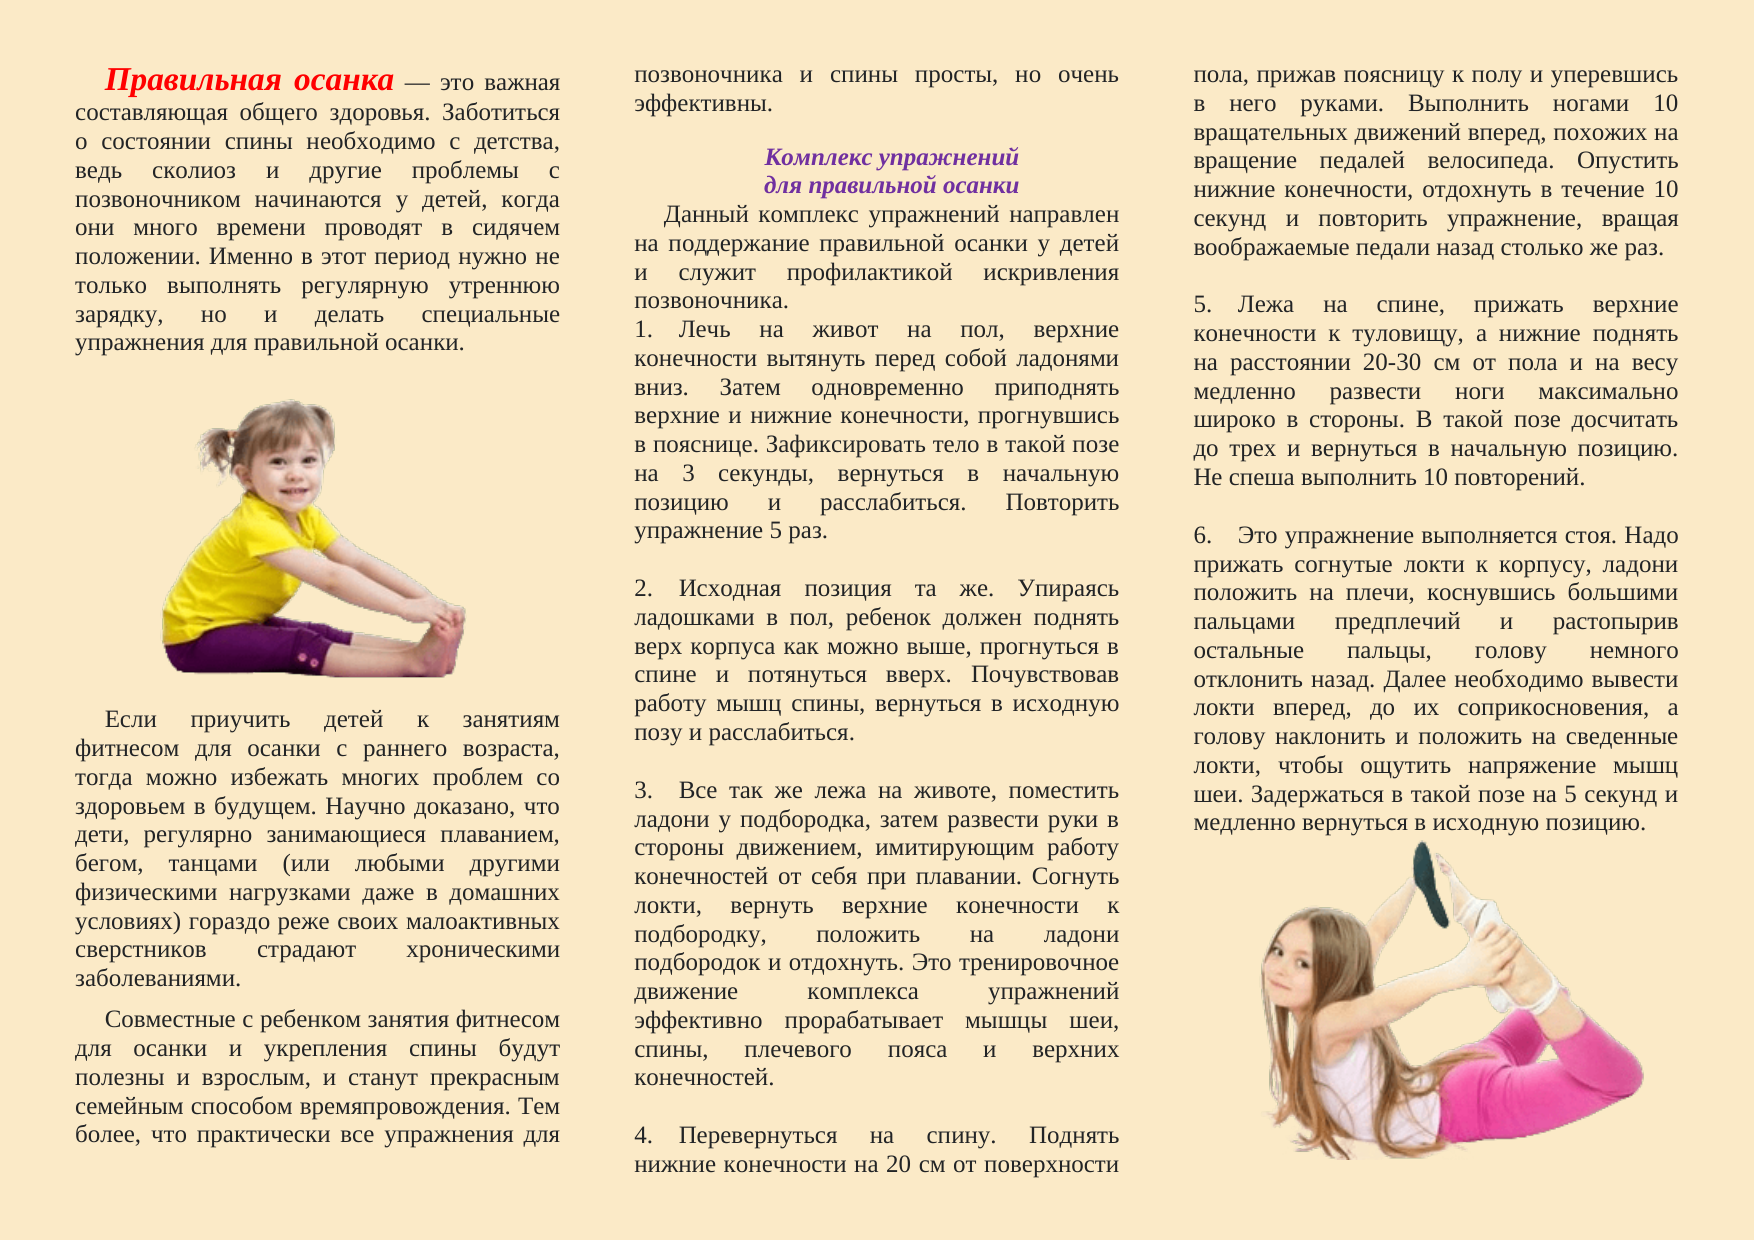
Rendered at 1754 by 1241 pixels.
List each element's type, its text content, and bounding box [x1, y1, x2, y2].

text для правильной осанки [634, 170, 1119, 199]
text Если приучить детей к занятиям фитнесом для осанки с раннего возраста, тогда можно избежать многих проблем со здоровьем в будущем. Научно доказано, что дети, регулярно занимающиеся плаванием, бегом, танцами (или любыми другими физическими нагрузками даже в домашних условиях) гораздо реже своих малоактивных сверстников страдают хроническими заболеваниями. [75, 704, 560, 992]
text Данный комплекс упражнений направлен на поддержание правильной осанки у детей и служит профилактикой искривления позвоночника. [634, 199, 1119, 314]
picture [1193, 836, 1679, 1160]
list Перевернуться на спину. Поднять нижние конечности на 20 см от поверхности пола, прижав поясницу к полу и уперевшись в него руками. Выполнить ногами 10 вращательных движений вперед, похожих на вращение педалей велосипеда. Опустить нижние конечности, отдохнуть в течение 10 секунд и повторить упражнение, вращая воображаемые педали назад столько же раз. [634, 1120, 1119, 1178]
list Лежа на спине, прижать верхние конечности к туловищу, а нижние поднять на расстоянии 20-30 см от пола и на весу медленно развести ноги максимально широко в стороны. В такой позе досчитать до трех и вернуться в начальную позицию. Не спеша выполнить 10 повторений. [1193, 289, 1679, 491]
list Перевернуться на спину. Поднять нижние конечности на 20 см от поверхности пола, прижав поясницу к полу и уперевшись в него руками. Выполнить ногами 10 вращательных движений вперед, похожих на вращение педалей велосипеда. Опустить нижние конечности, отдохнуть в течение 10 секунд и повторить упражнение, вращая воображаемые педали назад столько же раз. [1193, 59, 1679, 260]
picture [75, 368, 561, 692]
list Все так же лежа на животе, поместить ладони у подбородка, затем развести руки в стороны движением, имитирующим работу конечностей от себя при плавании. Согнуть локти, вернуть верхние конечности к подбородку, положить на ладони подбородок и отдохнуть. Это тренировочное движение комплекса упражнений эффективно прорабатывает мышцы шеи, спины, плечевого пояса и верхних конечностей. [634, 775, 1119, 1091]
list Исходная позиция та же. Упираясь ладошками в пол, ребенок должен поднять верх корпуса как можно выше, прогнуться в спине и потянуться вверх. Почувствовав работу мышц спины, вернуться в исходную позу и расслабиться. [634, 573, 1119, 746]
text Совместные с ребенком занятия фитнесом для осанки и укрепления спины будут полезны и взрослым, и станут прекрасным семейным способом времяпровождения. Тем более, что практически все упражнения для позвоночника и спины просты, но очень эффективны. [634, 59, 1119, 117]
text Правильная осанка — это важная составляющая общего здоровья. Заботиться о состоянии спины необходимо с детства, ведь сколиоз и другие проблемы с позвоночником начинаются у детей, когда они много времени проводят в сидячем положении. Именно в этот период нужно не только выполнять регулярную утреннюю зарядку, но и делать специальные упражнения для правильной осанки. [75, 59, 560, 356]
list Лечь на живот на пол, верхние конечности вытянуть перед собой ладонями вниз. Затем одновременно приподнять верхние и нижние конечности, прогнувшись в пояснице. Зафиксировать тело в такой позе на 3 секунды, вернуться в начальную позицию и расслабиться. Повторить упражнение 5 раз. [634, 314, 1119, 544]
text Совместные с ребенком занятия фитнесом для осанки и укрепления спины будут полезны и взрослым, и станут прекрасным семейным способом времяпровождения. Тем более, что практически все упражнения для позвоночника и спины просты, но очень эффективны. [75, 1004, 560, 1148]
text Комплекс упражнений [634, 142, 1119, 170]
list Это упражнение выполняется стоя. Надо прижать согнутые локти к корпусу, ладони положить на плечи, коснувшись большими пальцами предплечий и растопырив остальные пальцы, голову немного отклонить назад. Далее необходимо вывести локти вперед, до их соприкосновения, а голову наклонить и положить на сведенные локти, чтобы ощутить напряжение мышц шеи. Задержаться в такой позе на 5 секунд и медленно вернуться в исходную позицию. [1193, 520, 1679, 836]
